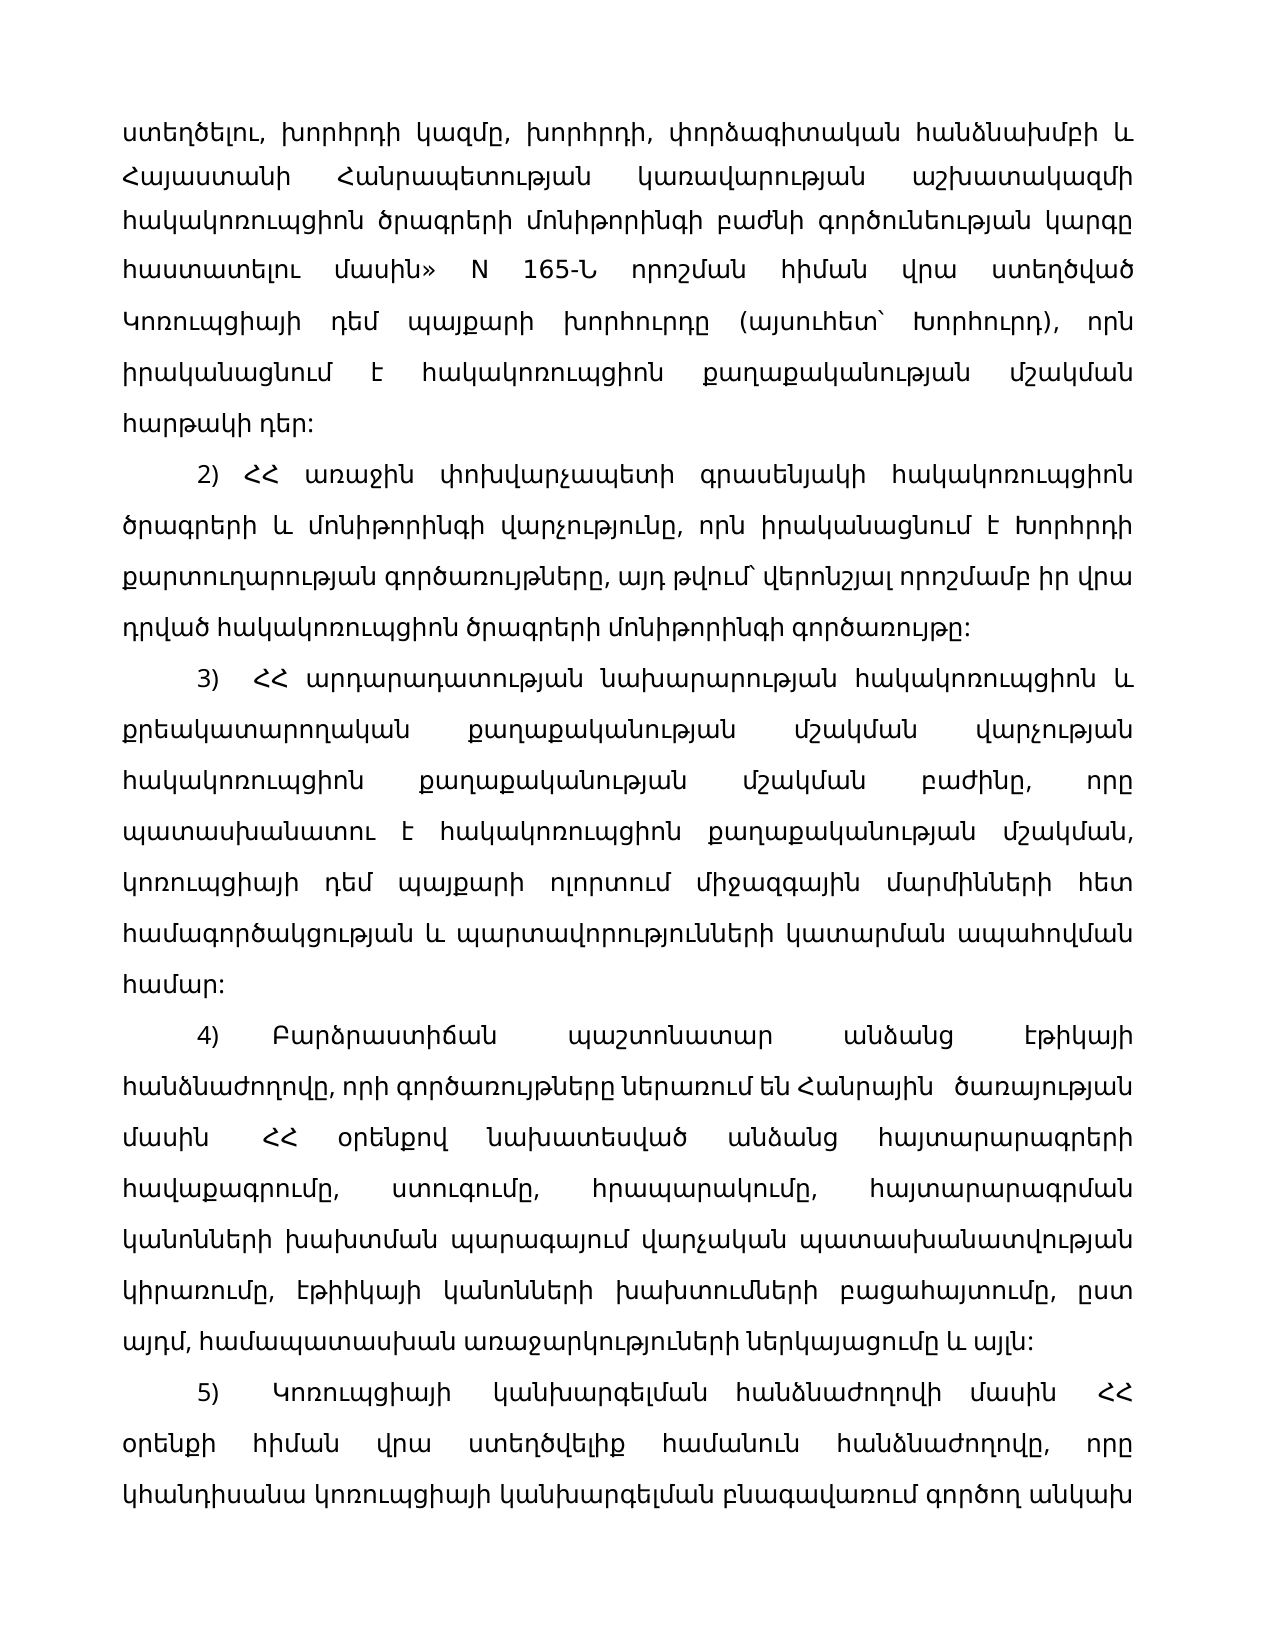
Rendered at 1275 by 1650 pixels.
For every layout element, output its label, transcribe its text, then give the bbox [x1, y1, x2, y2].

list ՀՀ առաջին փոխվարչապետի գրասենյակի հակակոռուպցիոն ծրագրերի և մոնիթորինգի վարչությունը, որն իրականացնում է Խորհրդի քարտուղարության գործառույթները, այդ թվում՝ վերոնշյալ որոշմամբ իր վրա դրված հակակոռուպցիոն ծրագրերի մոնիթորինգի գործառույթը: [122, 456, 1134, 643]
list ՀՀ արդարադատության նախարարության հակակոռուպցիոն և քրեակատարողական քաղաքականության մշակման վարչության հակակոռուպցիոն քաղաքականության մշակման բաժինը, որը պատասխանատու է հակակոռուպցիոն քաղաքականության մշակման, կոռուպցիայի դեմ պայքարի ոլորտում միջազգային մարմինների հետ համագործակցության և պարտավորությունների կատարման ապահովման համար: [122, 661, 1134, 1001]
list Բարձրաստիճան պաշտոնատար անձանց էթիկայի հանձնաժողովը, որի գործառույթները ներառում են Հանրային ծառայության մասին ՀՀ օրենքով նախատեսված անձանց հայտարարագրերի հավաքագրումը, ստուգումը, հրապարակումը, հայտարարագրման կանոնների խախտման պարագայում վարչական պատասխանատվության կիրառումը, էթիիկայի կանոնների խախտումների բացահայտումը, ըստ այդմ, համապատասխան առաջարկություների ներկայացումը և այլն: [122, 1018, 1134, 1358]
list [122, 118, 1134, 439]
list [122, 1375, 1134, 1511]
